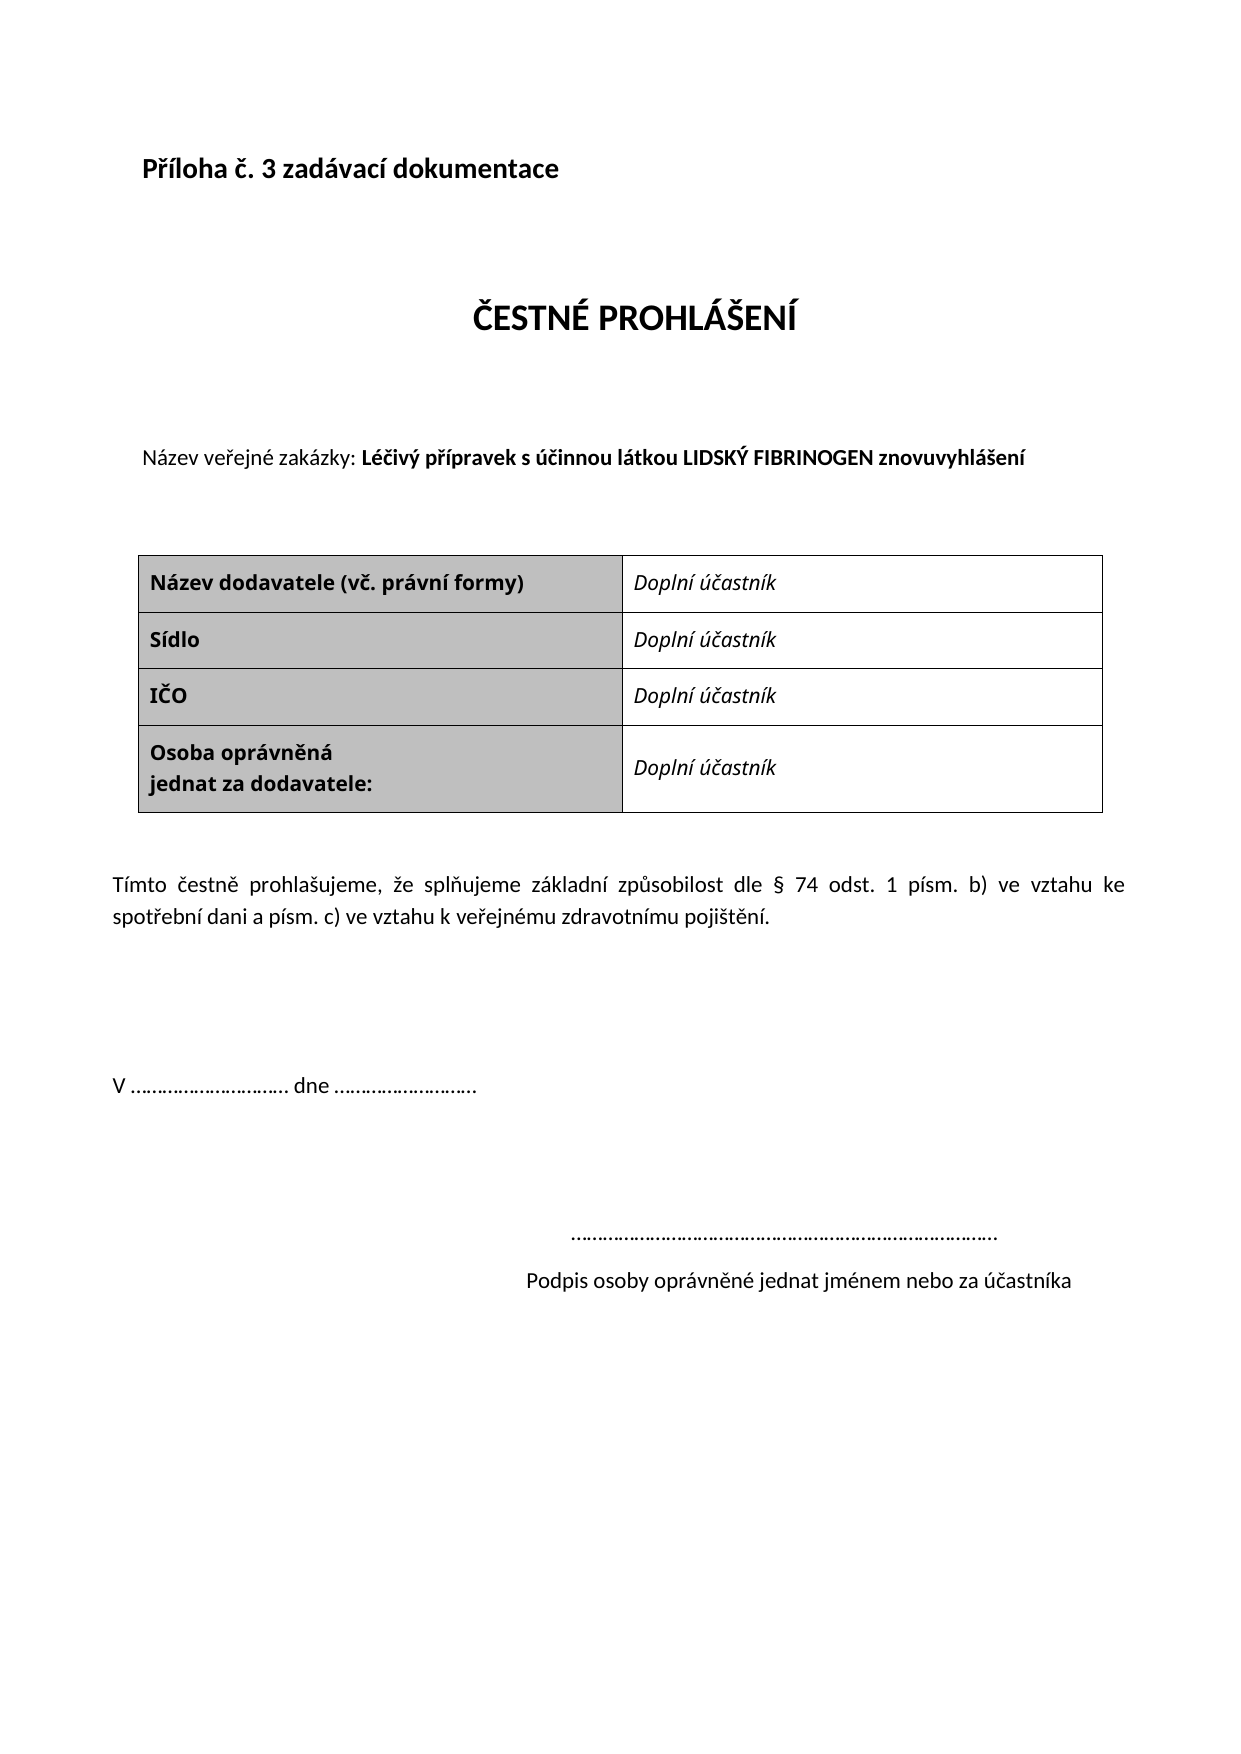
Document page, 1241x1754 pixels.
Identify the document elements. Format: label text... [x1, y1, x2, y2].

table_header Doplní účastník [623, 556, 1102, 612]
table_cell Doplní účastník [623, 613, 1102, 668]
table_cell Doplní účastník [623, 726, 1102, 812]
text ČESTNÉ PROHLÁŠENÍ [142, 294, 1128, 339]
table_cell Doplní účastník [623, 669, 1102, 725]
table_cell IČO [139, 669, 622, 725]
table_header Název dodavatele (vč. právní formy) [139, 556, 622, 612]
text ……………………………………………………………………… [112, 1218, 1128, 1246]
table_cell Osoba oprávněná jednat za dodavatele: [139, 726, 622, 812]
text Tímto čestně prohlašujeme, že splňujeme základní způsobilost dle § 74 odst. 1 písm. b) ve vztahu ke spotřební dani a písm. c) ve vztahu k veřejnému zdravotnímu pojištění. [112, 870, 1128, 930]
text Podpis osoby oprávněné jednat jménem nebo za účastníka [112, 1267, 1128, 1294]
table_cell Sídlo [139, 613, 622, 668]
text Název veřejné zakázky: Léčivý přípravek s účinnou látkou LIDSKÝ FIBRINOGEN znovuvyhlášení [112, 443, 1128, 471]
text Příloha č. 3 zadávací dokumentace [142, 150, 1128, 186]
text V ………………………… dne ……………………… [112, 1071, 1128, 1099]
